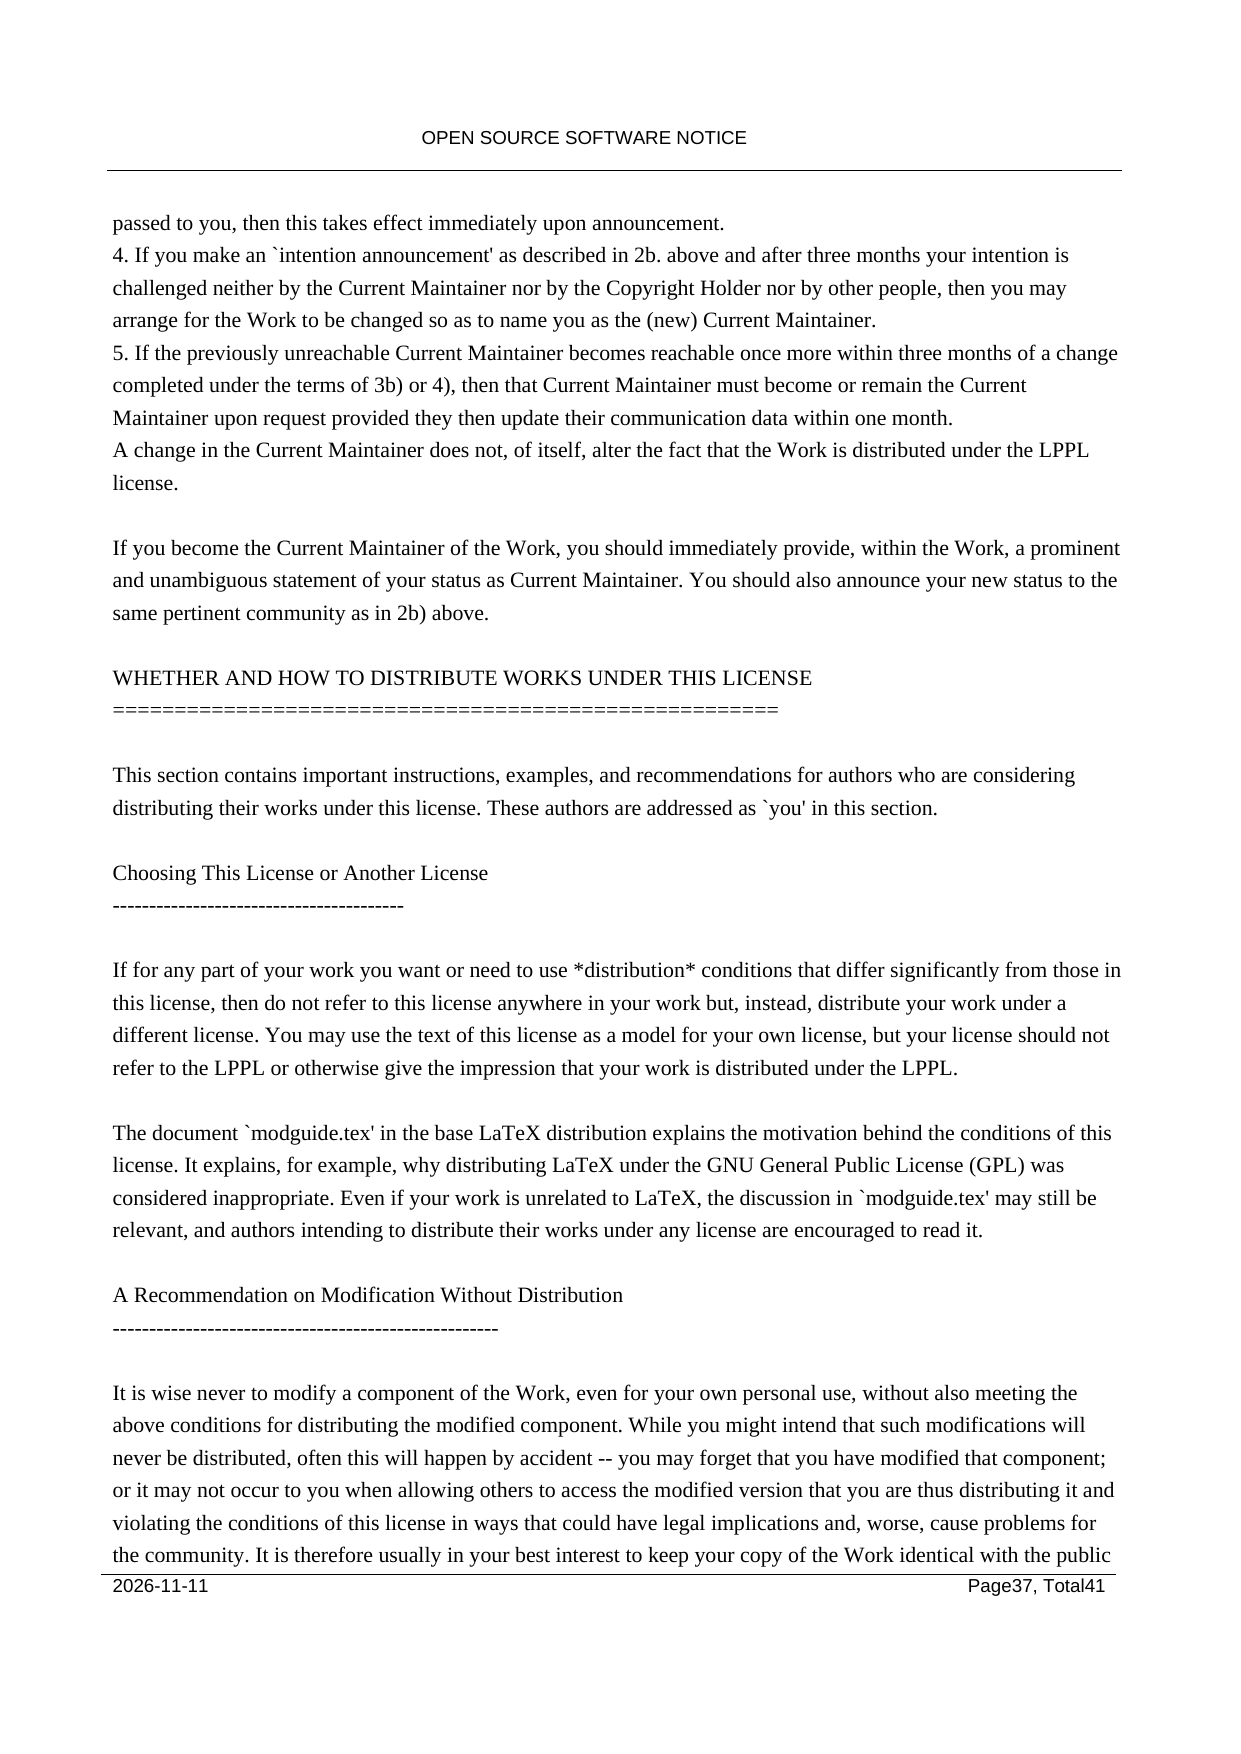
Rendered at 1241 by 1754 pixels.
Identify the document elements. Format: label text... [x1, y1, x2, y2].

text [112, 206, 1128, 239]
text 5. If the previously unreachable Current Maintainer becomes reachable once more within three months of a change completed under the terms of 3b) or 4), then that Current Maintainer must become or remain the Current Maintainer upon request provided they then update their communication data within one month. [112, 336, 1128, 434]
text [112, 1376, 1128, 1571]
text ---------------------------------------- [112, 889, 1128, 921]
text If for any part of your work you want or need to use *distribution* conditions that differ significantly from those in this license, then do not refer to this license anywhere in your work but, instead, distribute your work under a different license. You may use the text of this license as a model for your own license, but your license should not refer to the LPPL or otherwise give the impression that your work is distributed under the LPPL. [112, 954, 1128, 1084]
text WHETHER AND HOW TO DISTRIBUTE WORKS UNDER THIS LICENSE [112, 661, 1128, 694]
text Choosing This License or Another License [112, 856, 1128, 889]
text The document `modguide.tex' in the base LaTeX distribution explains the motivation behind the conditions of this license. It explains, for example, why distributing LaTeX under the GNU General Public License (GPL) was considered inappropriate. Even if your work is unrelated to LaTeX, the discussion in `modguide.tex' may still be relevant, and authors intending to distribute their works under any license are encouraged to read it. [112, 1116, 1128, 1246]
text A Recommendation on Modification Without Distribution [112, 1279, 1128, 1311]
text A change in the Current Maintainer does not, of itself, alter the fact that the Work is distributed under the LPPL license. [112, 434, 1128, 499]
text ====================================================== [112, 694, 1128, 726]
text 4. If you make an `intention announcement' as described in 2b. above and after three months your intention is challenged neither by the Current Maintainer nor by the Copyright Holder nor by other people, then you may arrange for the Work to be changed so as to name you as the (new) Current Maintainer. [112, 239, 1128, 336]
text ----------------------------------------------------- [112, 1311, 1128, 1344]
text This section contains important instructions, examples, and recommendations for authors who are considering distributing their works under this license. These authors are addressed as `you' in this section. [112, 759, 1128, 824]
text If you become the Current Maintainer of the Work, you should immediately provide, within the Work, a prominent and unambiguous statement of your status as Current Maintainer. You should also announce your new status to the same pertinent community as in 2b) above. [112, 531, 1128, 629]
